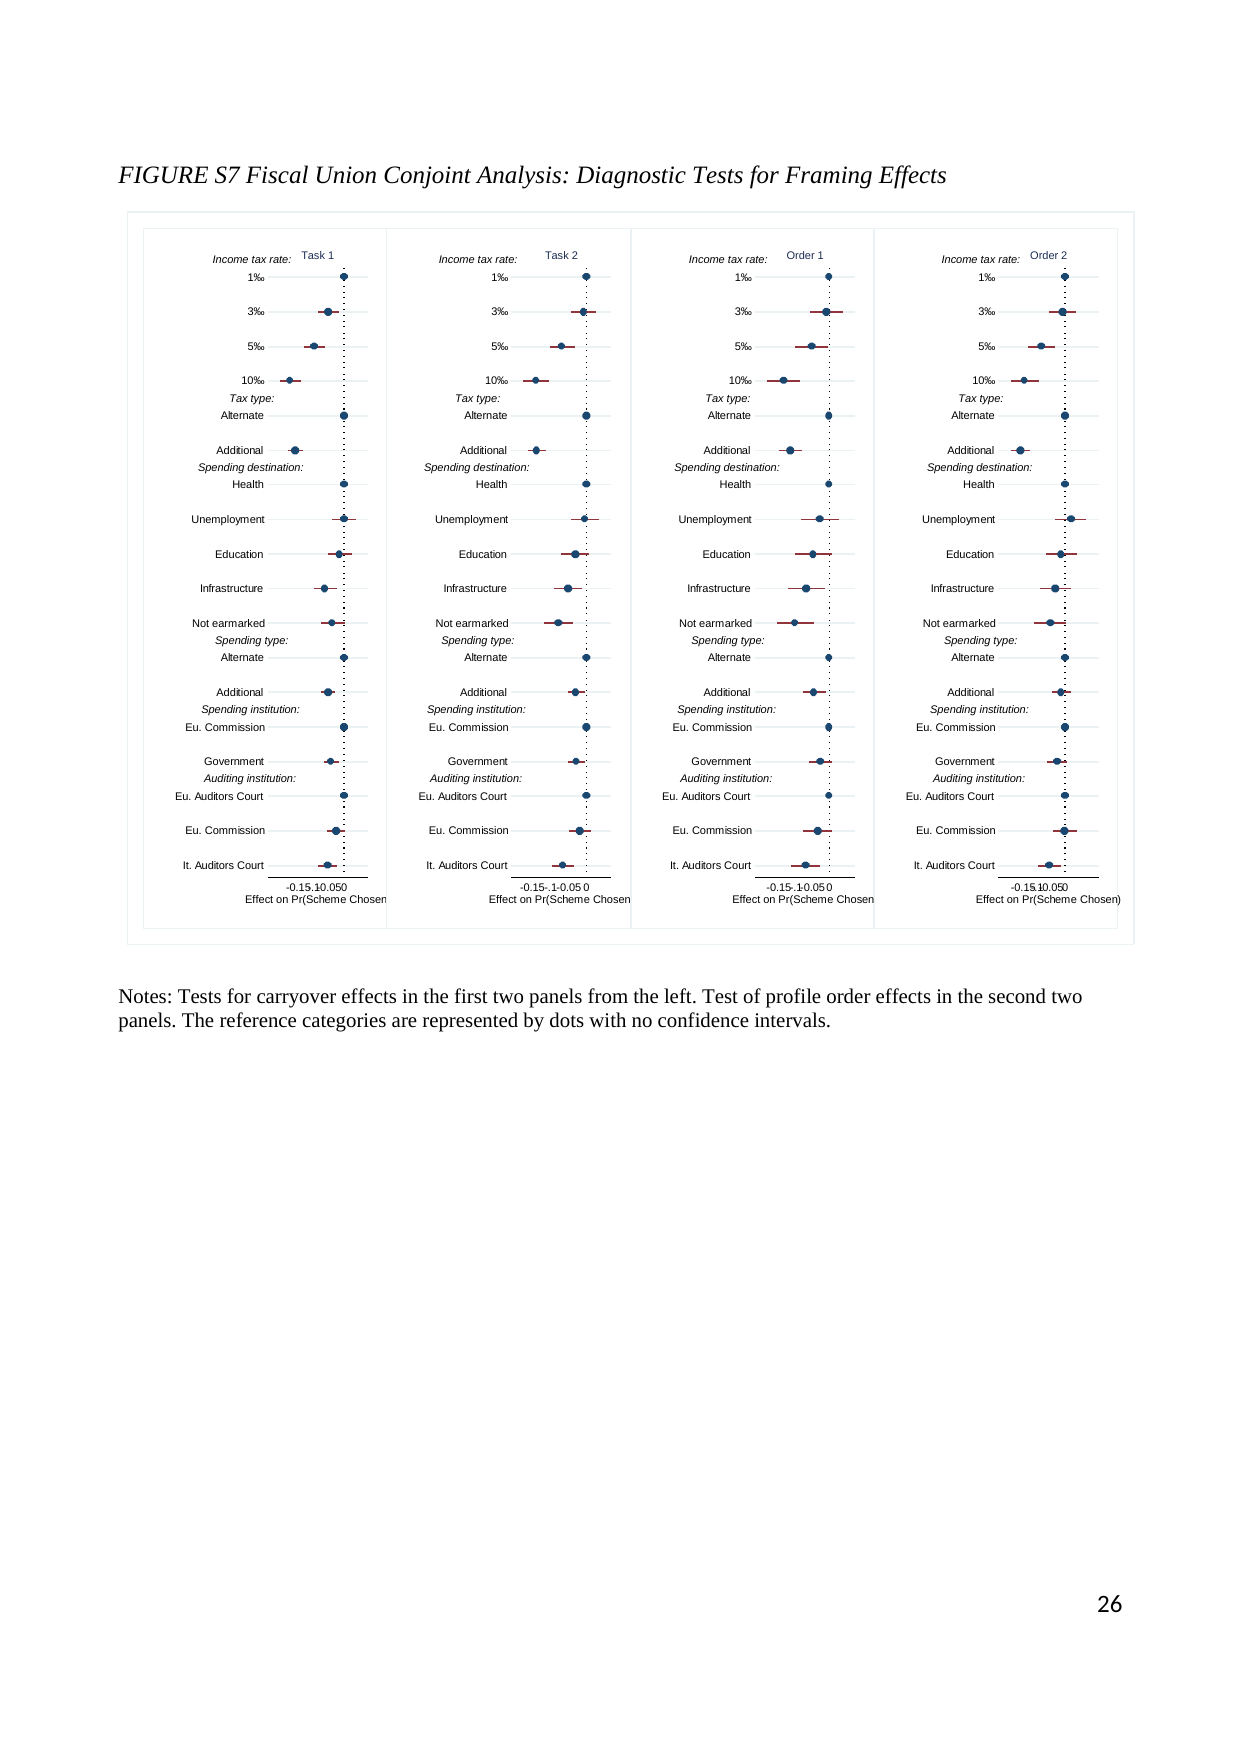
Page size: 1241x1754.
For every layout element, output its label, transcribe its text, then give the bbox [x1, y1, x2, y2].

text Notes: Tests for carryover effects in the first two panels from the left. Test of profile order effects in the second two panels. The reference categories are represented by dots with no confidence intervals. [118, 984, 1122, 1032]
subtitle FIGURE S7 Fiscal Union Conjoint Analysis: Diagnostic Tests for Framing Effects [118, 160, 1122, 189]
